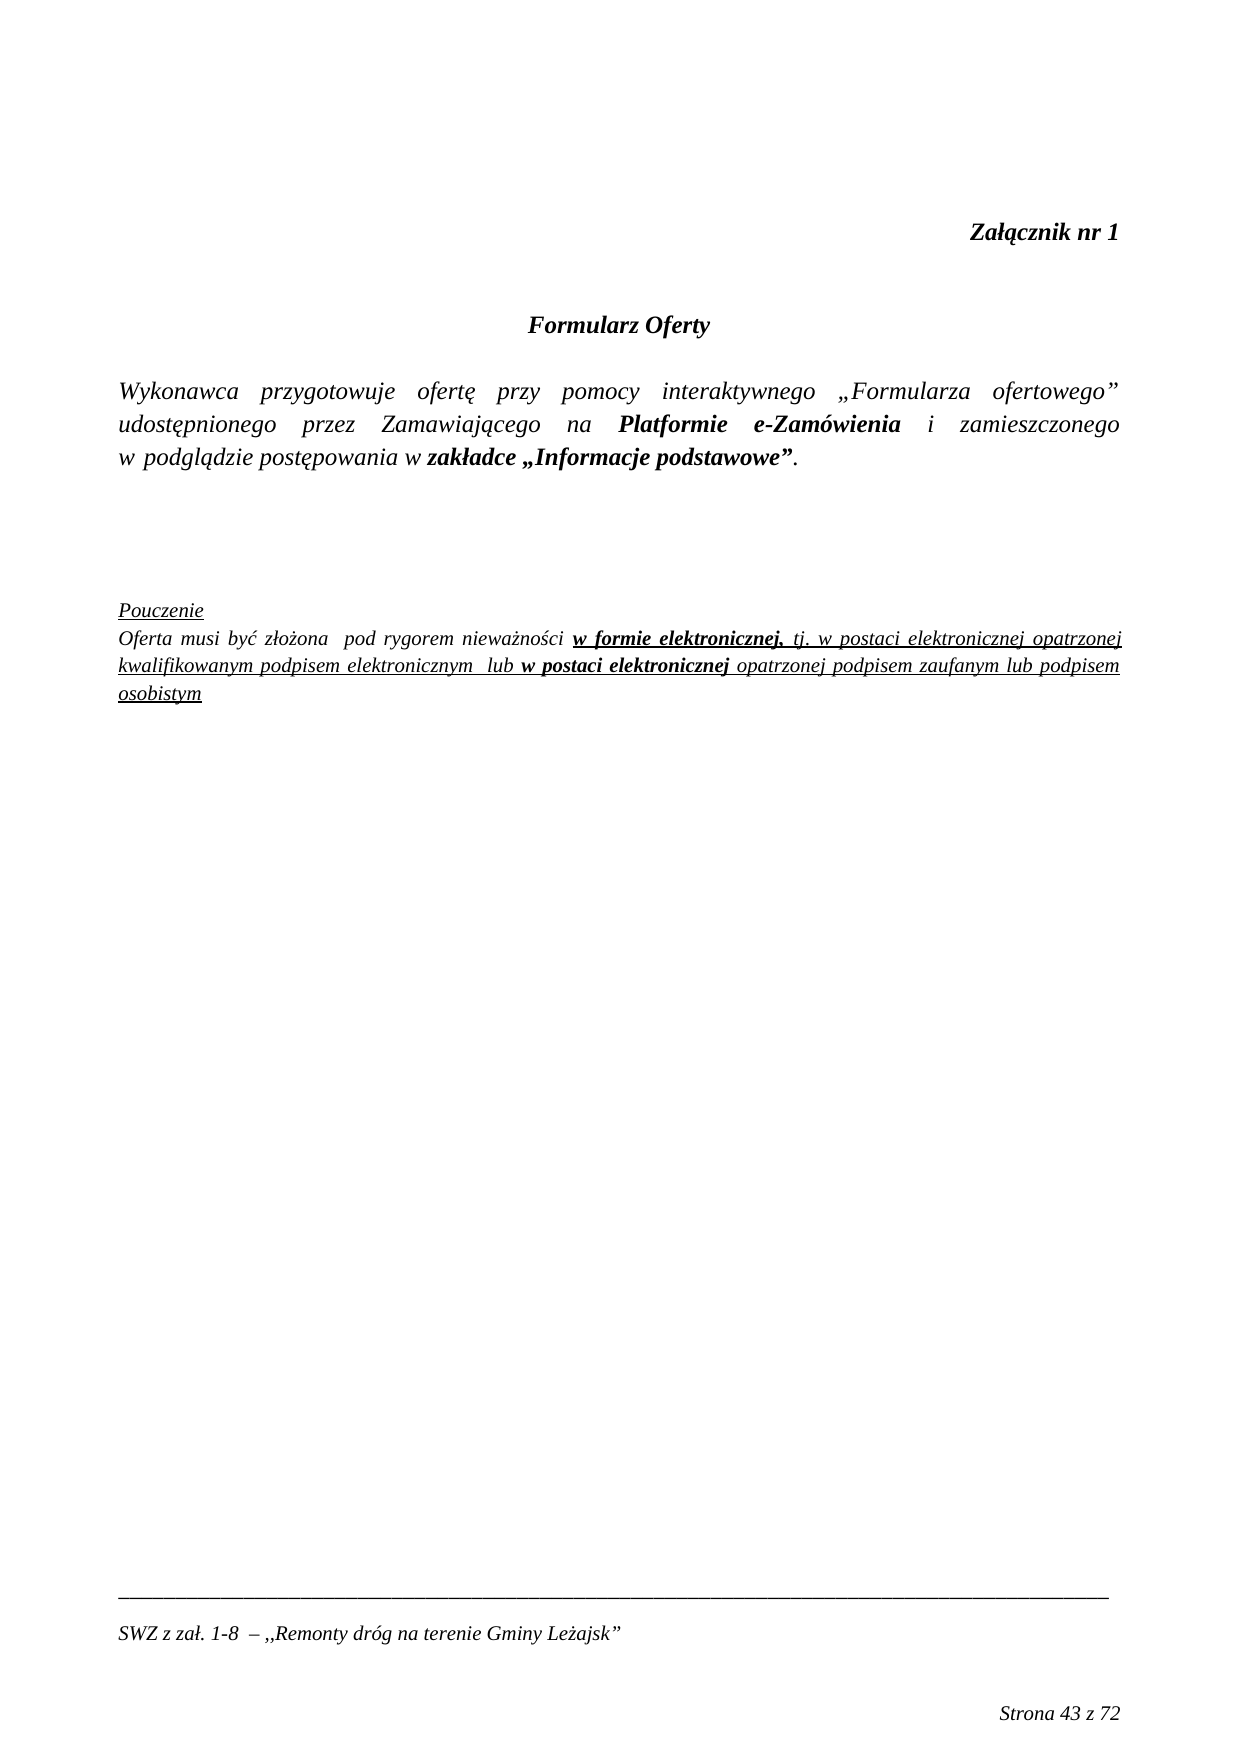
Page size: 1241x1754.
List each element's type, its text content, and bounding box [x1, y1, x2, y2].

subtitle Formularz Oferty [118, 311, 1122, 339]
text Oferta musi być złożona pod rygorem nieważności w formie elektronicznej, tj. w postaci elektronicznej opatrzonej kwalifikowanym podpisem elektronicznym lub w postaci elektronicznej opatrzonej podpisem zaufanym lub podpisem osobistym [118, 626, 1122, 705]
text Wykonawca przygotowuje ofertę przy pomocy interaktywnego „Formularza ofertowego” udostępnionego przez Zamawiającego na Platformie e-Zamówienia i zamieszczonego w podglądzie postępowania w zakładce „Informacje podstawowe”. [118, 376, 1122, 471]
text Załącznik nr 1 [118, 217, 1122, 246]
text Pouczenie [118, 598, 1122, 622]
